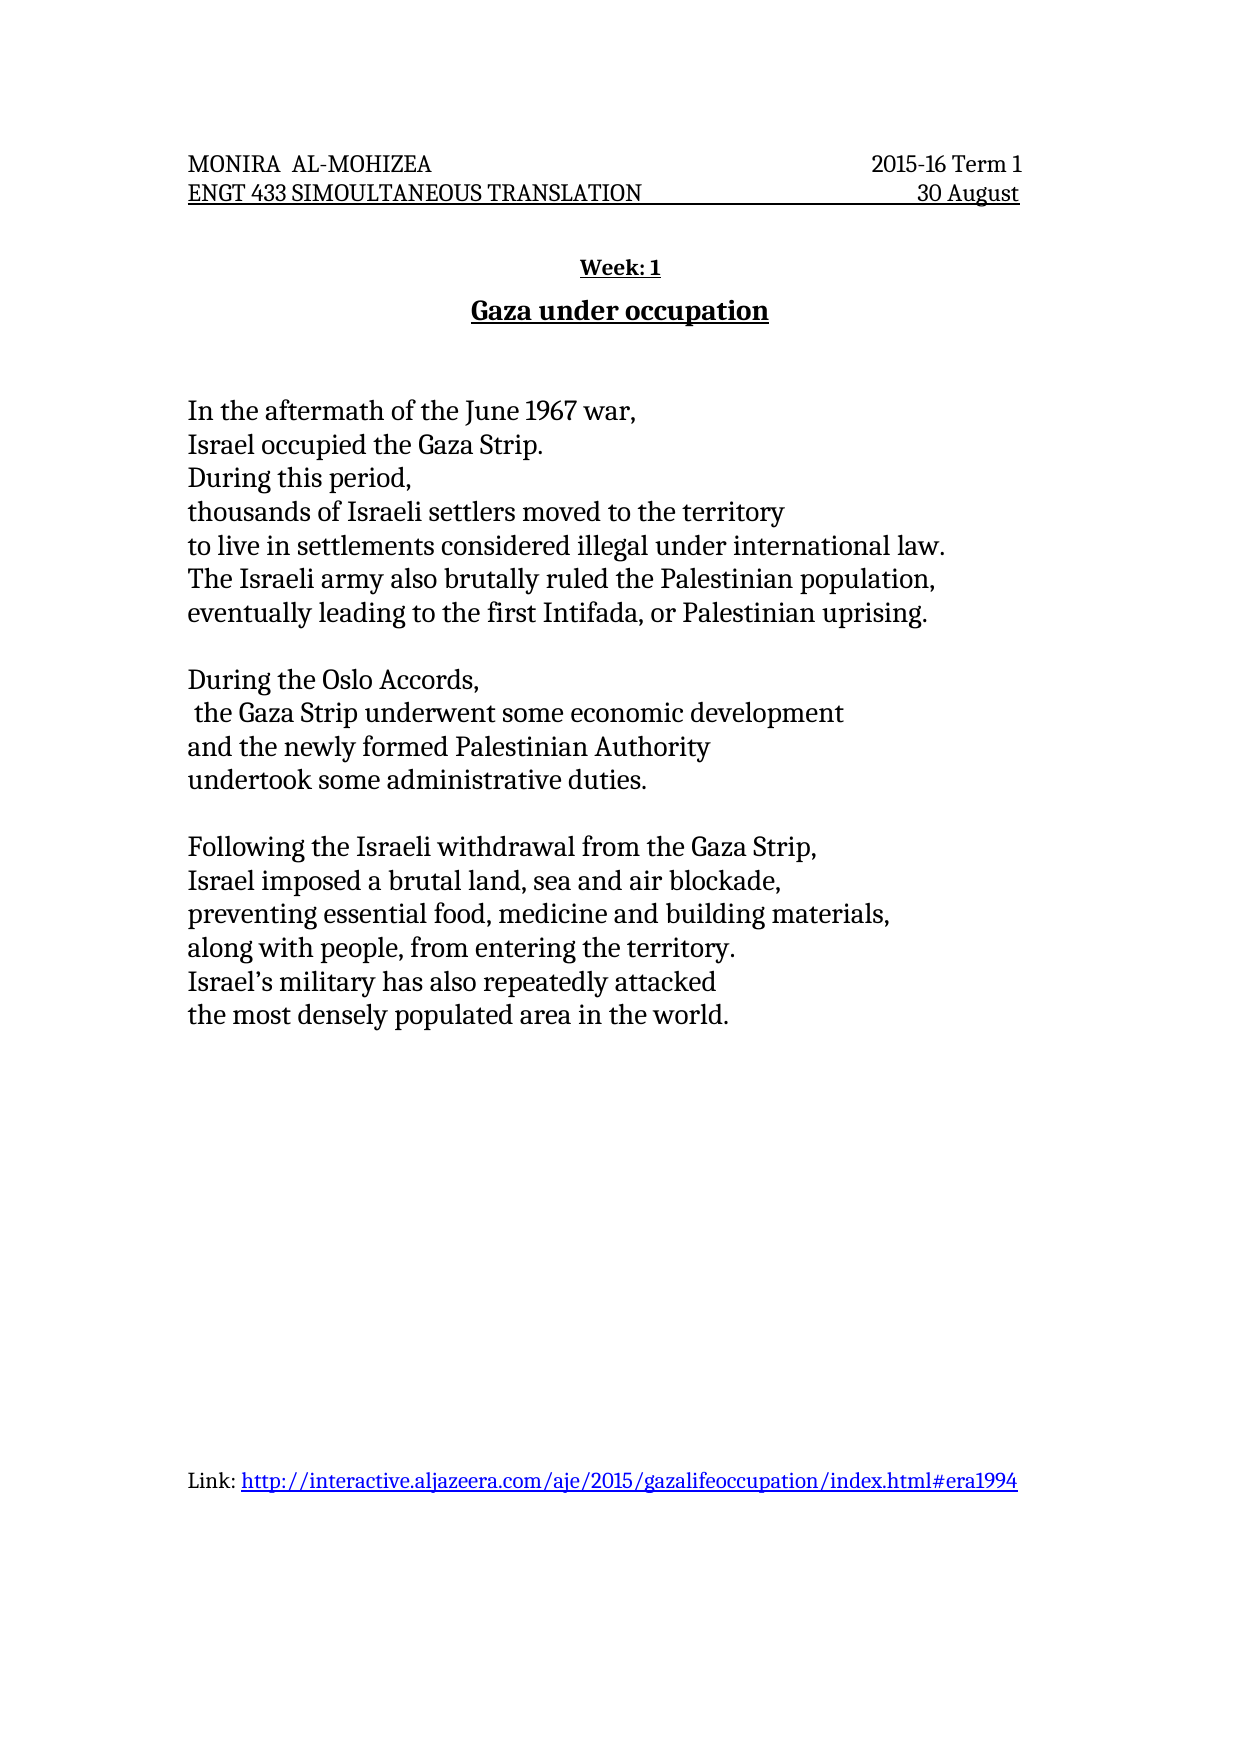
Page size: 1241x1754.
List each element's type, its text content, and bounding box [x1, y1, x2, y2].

text Following the Israeli withdrawal from the Gaza Strip, [187, 831, 1053, 864]
text the Gaza Strip underwent some economic development [187, 696, 1053, 730]
text preventing essential food, medicine and building materials, [187, 898, 1053, 931]
text ENGT 433 SIMOULTANEOUS TRANSLATION 30 August [187, 179, 1053, 207]
text eventually leading to the first Intifada, or Palestinian uprising. [187, 596, 1053, 629]
text undertook some administrative duties. [187, 763, 1053, 797]
text Israel imposed a brutal land, sea and air blockade, [187, 864, 1053, 898]
text During this period, [187, 462, 1053, 495]
text Week: 1 [187, 254, 1053, 281]
text Israel’s military has also repeatedly attacked [187, 965, 1053, 998]
text The Israeli army also brutally ruled the Palestinian population, [187, 562, 1053, 596]
text the most densely populated area in the world. [187, 998, 1053, 1032]
text thousands of Israeli settlers moved to the territory [187, 495, 1053, 529]
text Gaza under occupation [187, 294, 1053, 327]
text In the aftermath of the June 1967 war, [187, 394, 1053, 428]
text along with people, from entering the territory. [187, 931, 1053, 965]
text to live in settlements considered illegal under international law. [187, 529, 1053, 562]
text and the newly formed Palestinian Authority [187, 730, 1053, 763]
text Link: http://interactive.aljazeera.com/aje/2015/gazalifeoccupation/index.html#era1994 [187, 1468, 1053, 1494]
text During the Oslo Accords, [187, 663, 1053, 696]
text Israel occupied the Gaza Strip. [187, 428, 1053, 462]
text MONIRA AL-MOHIZEA 2015-16 Term 1 [187, 150, 1053, 179]
